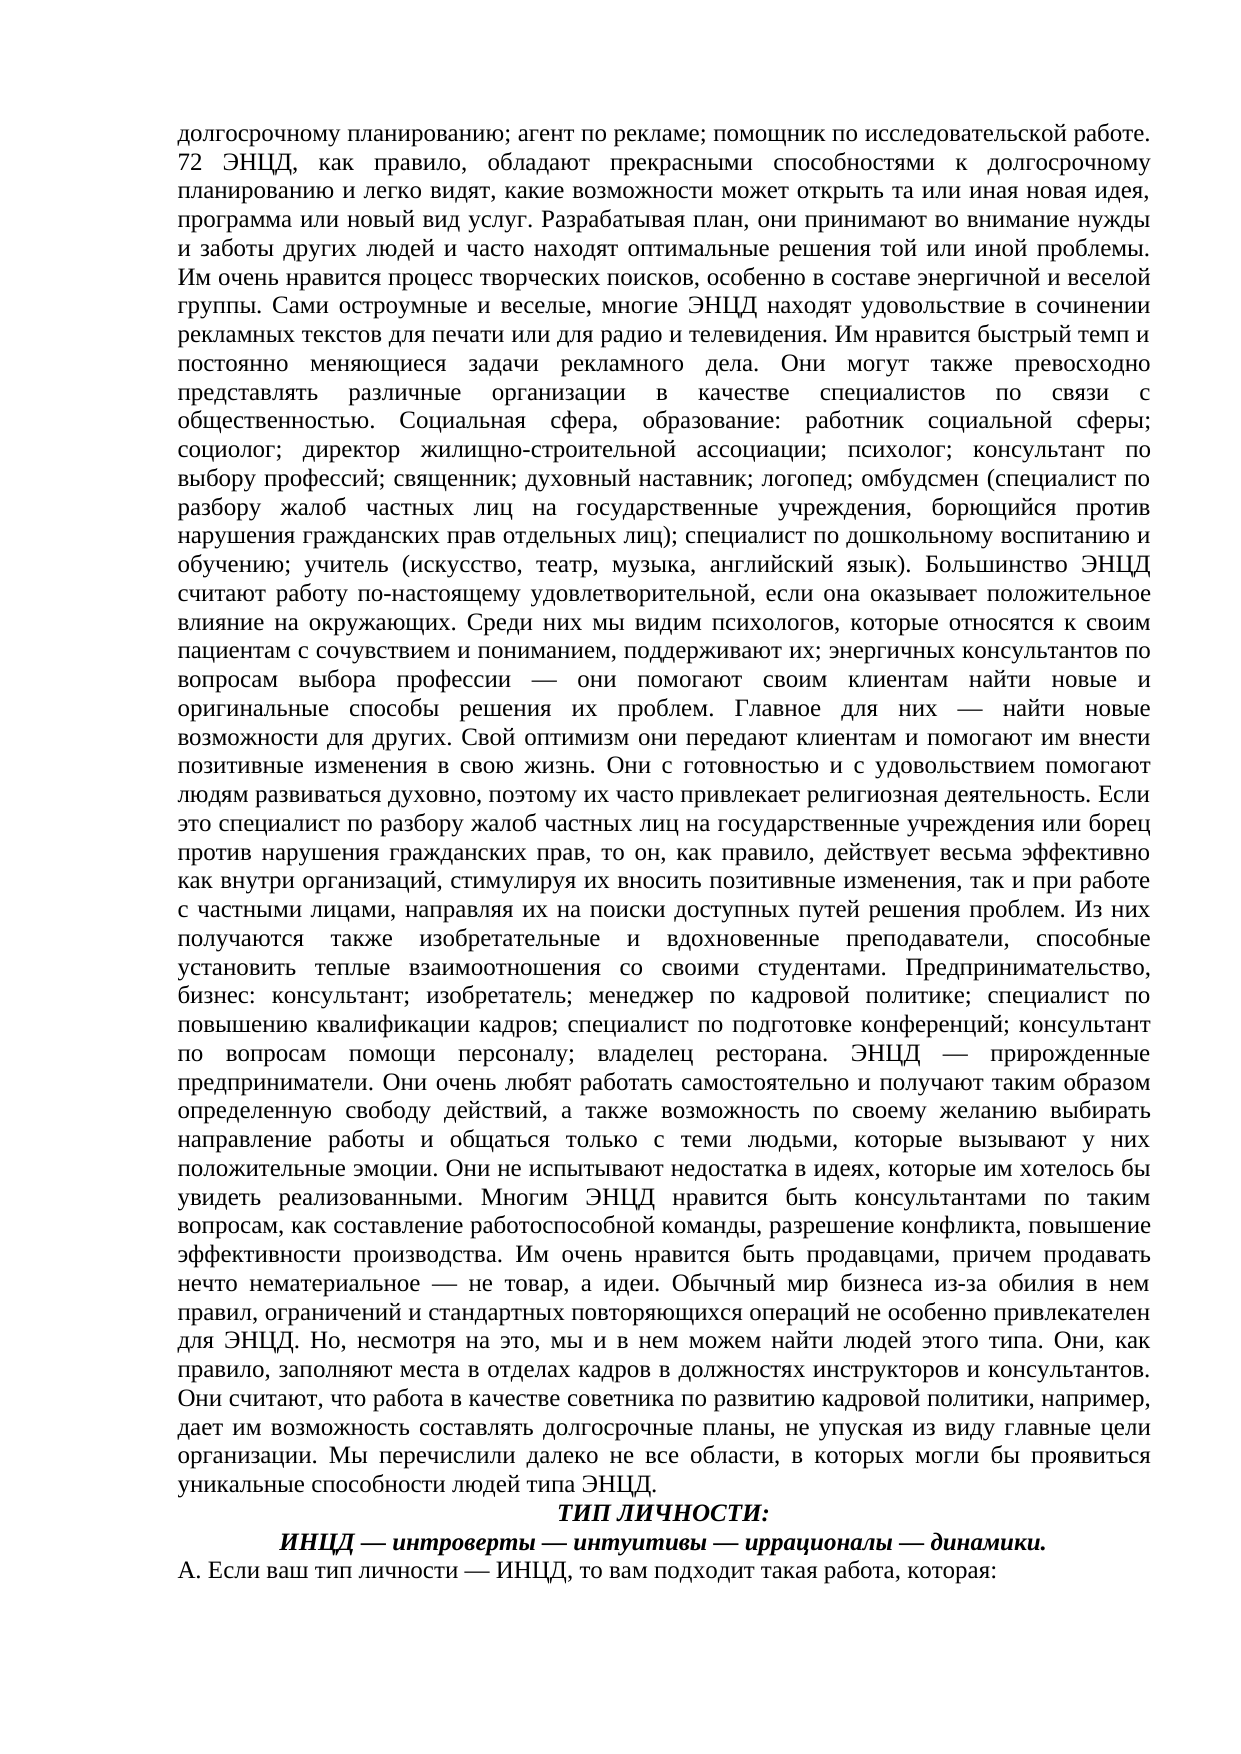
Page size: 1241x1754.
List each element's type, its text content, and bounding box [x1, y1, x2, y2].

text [177, 118, 1152, 1498]
text А. Если ваш тип личности — ИНЦД, то вам подходит такая работа, которая: [177, 1556, 1152, 1584]
text ТИП ЛИЧНОСТИ: [177, 1498, 1152, 1527]
text ИНЦД — интроверты — интуитивы — иррационалы — динамики. [177, 1527, 1152, 1556]
